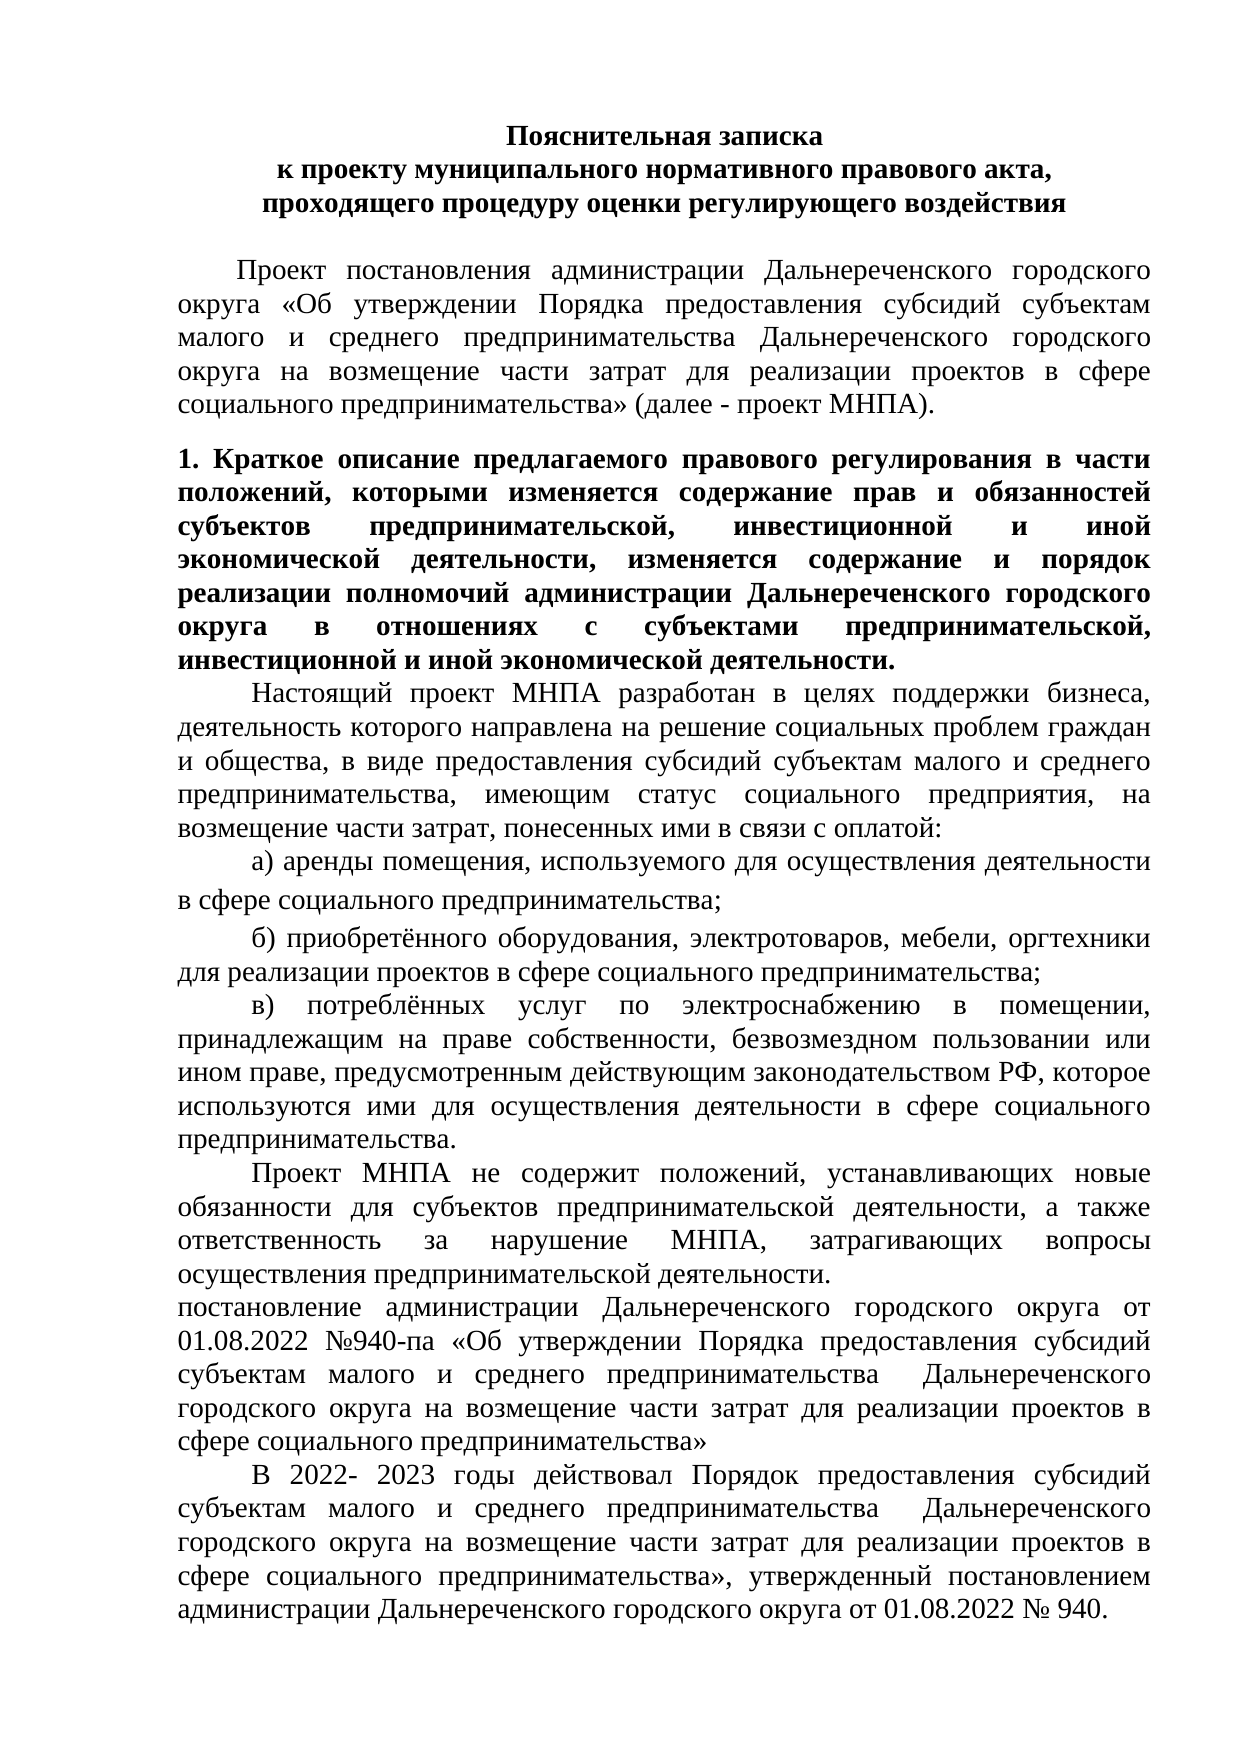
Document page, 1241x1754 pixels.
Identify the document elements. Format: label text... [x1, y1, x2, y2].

text в) потреблённых услуг по электроснабжению в помещении, принадлежащим на праве собственности, безвозмездном пользовании или ином праве, предусмотренным действующим законодательством РФ, которое используются ими для осуществления деятельности в сфере социального предпринимательства. [177, 987, 1152, 1155]
text постановление администрации Дальнереченского городского округа от 01.08.2022 №940-па «Об утверждении Порядка предоставления субсидий субъектам малого и среднего предпринимательства Дальнереченского городского округа на возмещение части затрат для реализации проектов в сфере социального предпринимательства» [177, 1289, 1152, 1457]
text В 2022- 2023 годы действовал Порядок предоставления субсидий субъектам малого и среднего предпринимательства Дальнереченского городского округа на возмещение части затрат для реализации проектов в сфере социального предпринимательства», утвержденный постановлением администрации Дальнереченского городского округа от 01.08.2022 № 940. [177, 1457, 1152, 1625]
text Проект МНПА не содержит положений, устанавливающих новые обязанности для субъектов предпринимательской деятельности, а также ответственность за нарушение МНПА, затрагивающих вопросы осуществления предпринимательской деятельности. [177, 1155, 1152, 1289]
text 1. Краткое описание предлагаемого правового регулирования в части положений, которыми изменяется содержание прав и обязанностей субъектов предпринимательской, инвестиционной и иной экономической деятельности, изменяется содержание и порядок реализации полномочий администрации Дальнереченского городского округа в отношениях с субъектами предпринимательской, инвестиционной и иной экономической деятельности. [177, 441, 1152, 676]
text а) аренды помещения, используемого для осуществления деятельности в сфере социального предпринимательства; [177, 843, 1152, 915]
text Настоящий проект МНПА разработан в целях поддержки бизнеса, деятельность которого направлена на решение социальных проблем граждан и общества, в виде предоставления субсидий субъектам малого и среднего предпринимательства, имеющим статус социального предприятия, на возмещение части затрат, понесенных ими в связи с оплатой: [177, 676, 1152, 843]
text Пояснительная записка [177, 118, 1152, 152]
text к проекту муниципального нормативного правового акта, [177, 152, 1152, 185]
text б) приобретённого оборудования, электротоваров, мебели, оргтехники для реализации проектов в сфере социального предпринимательства; [177, 920, 1152, 987]
text Проект постановления администрации Дальнереченского городского округа «Об утверждении Порядка предоставления субсидий субъектам малого и среднего предпринимательства Дальнереченского городского округа на возмещение части затрат для реализации проектов в сфере социального предпринимательства» (далее - проект МНПА). [177, 252, 1152, 420]
text проходящего процедуру оценки регулирующего воздействия [177, 185, 1152, 219]
